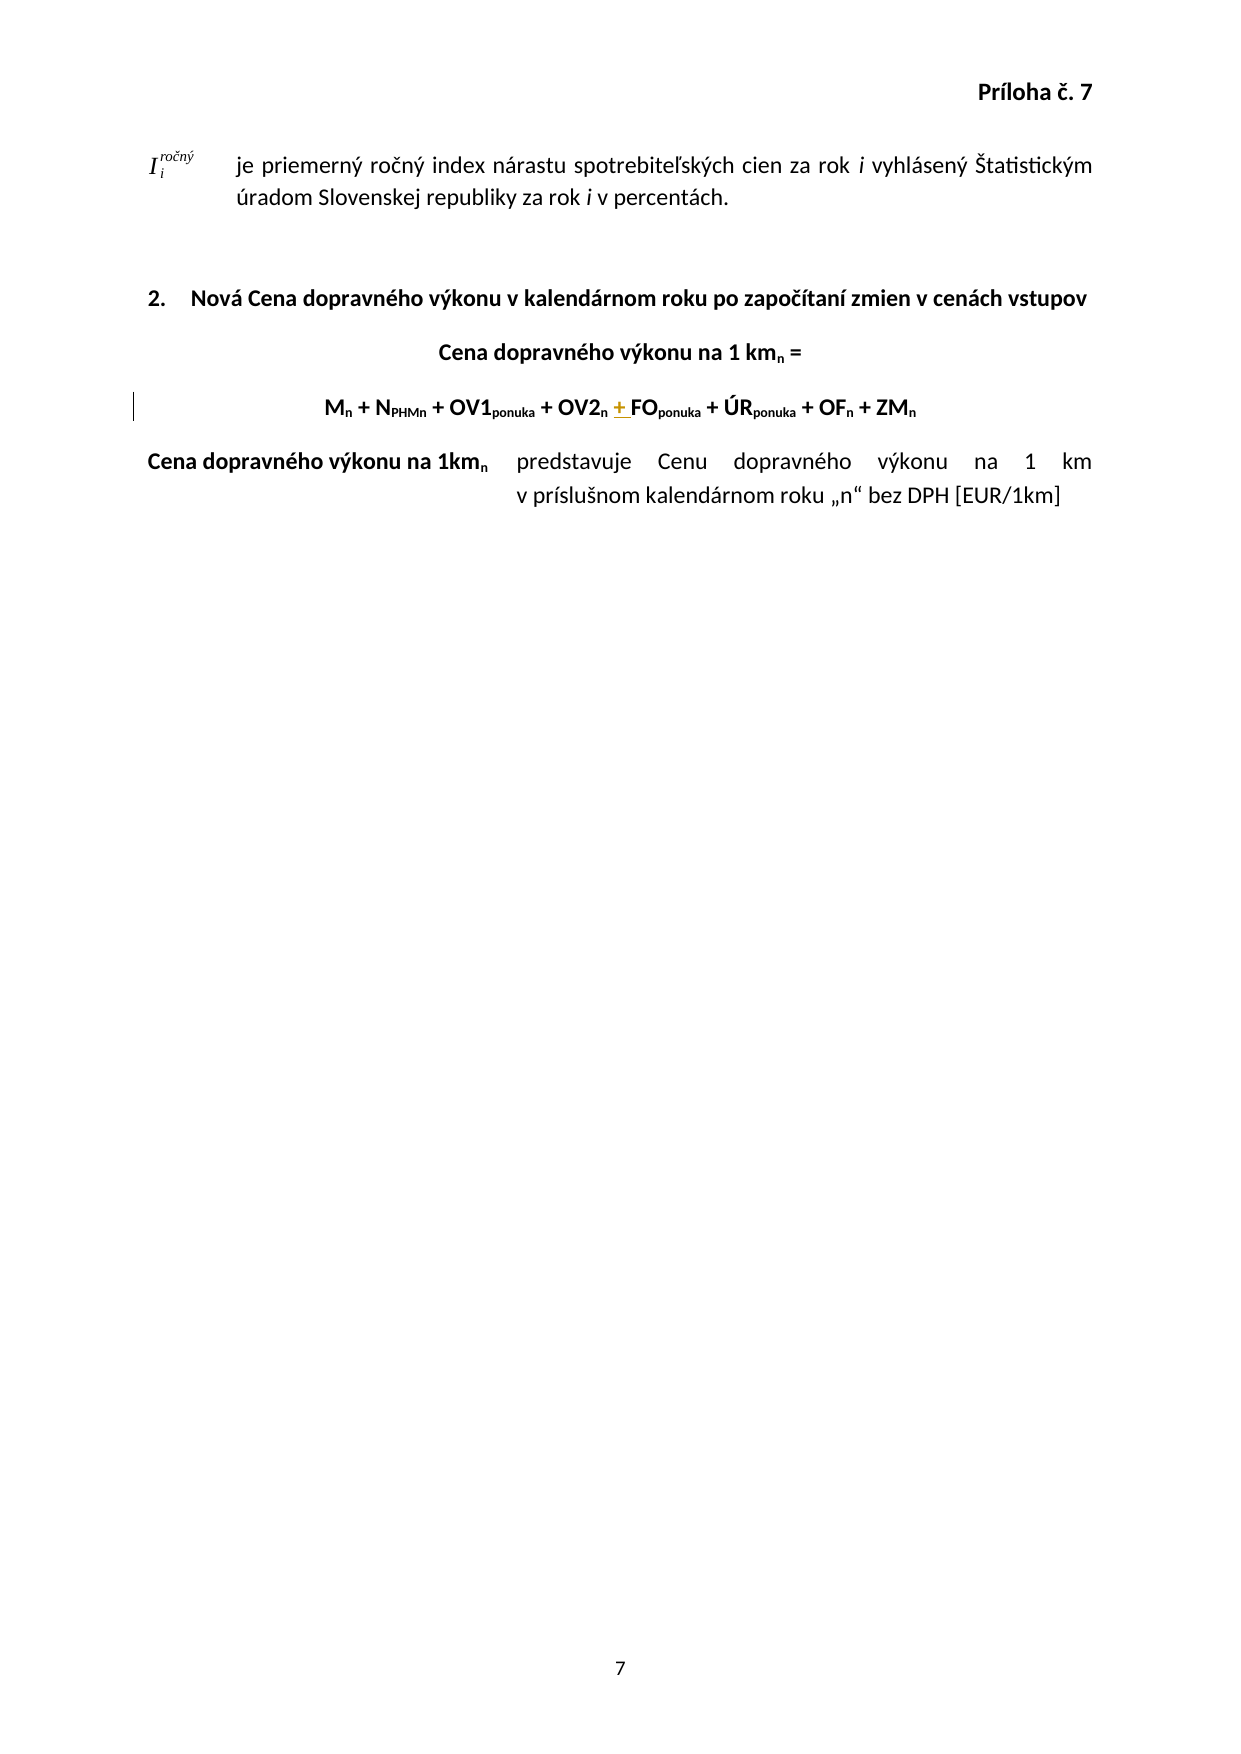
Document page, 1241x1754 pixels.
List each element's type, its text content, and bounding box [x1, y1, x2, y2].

subtitle Nová Cena dopravného výkonu v kalendárnom roku po započítaní zmien v cenách vstupov [148, 283, 1093, 312]
list je priemerný ročný index nárastu spotrebiteľských cien za rok i vyhlásený Štatistickým úradom Slovenskej republiky za rok i v percentách. [148, 148, 1093, 212]
text Cena dopravného výkonu na 1kmn predstavuje Cenu dopravného výkonu na 1 km v príslušnom kalendárnom roku „n“ bez DPH [EUR/1km] [148, 446, 1093, 509]
text Mn + NPHMn + OV1ponuka + OV2n FOponuka + ÚRponuka + OFn + ZMn [148, 392, 1093, 421]
text Cena dopravného výkonu na 1 kmn = [148, 337, 1093, 366]
